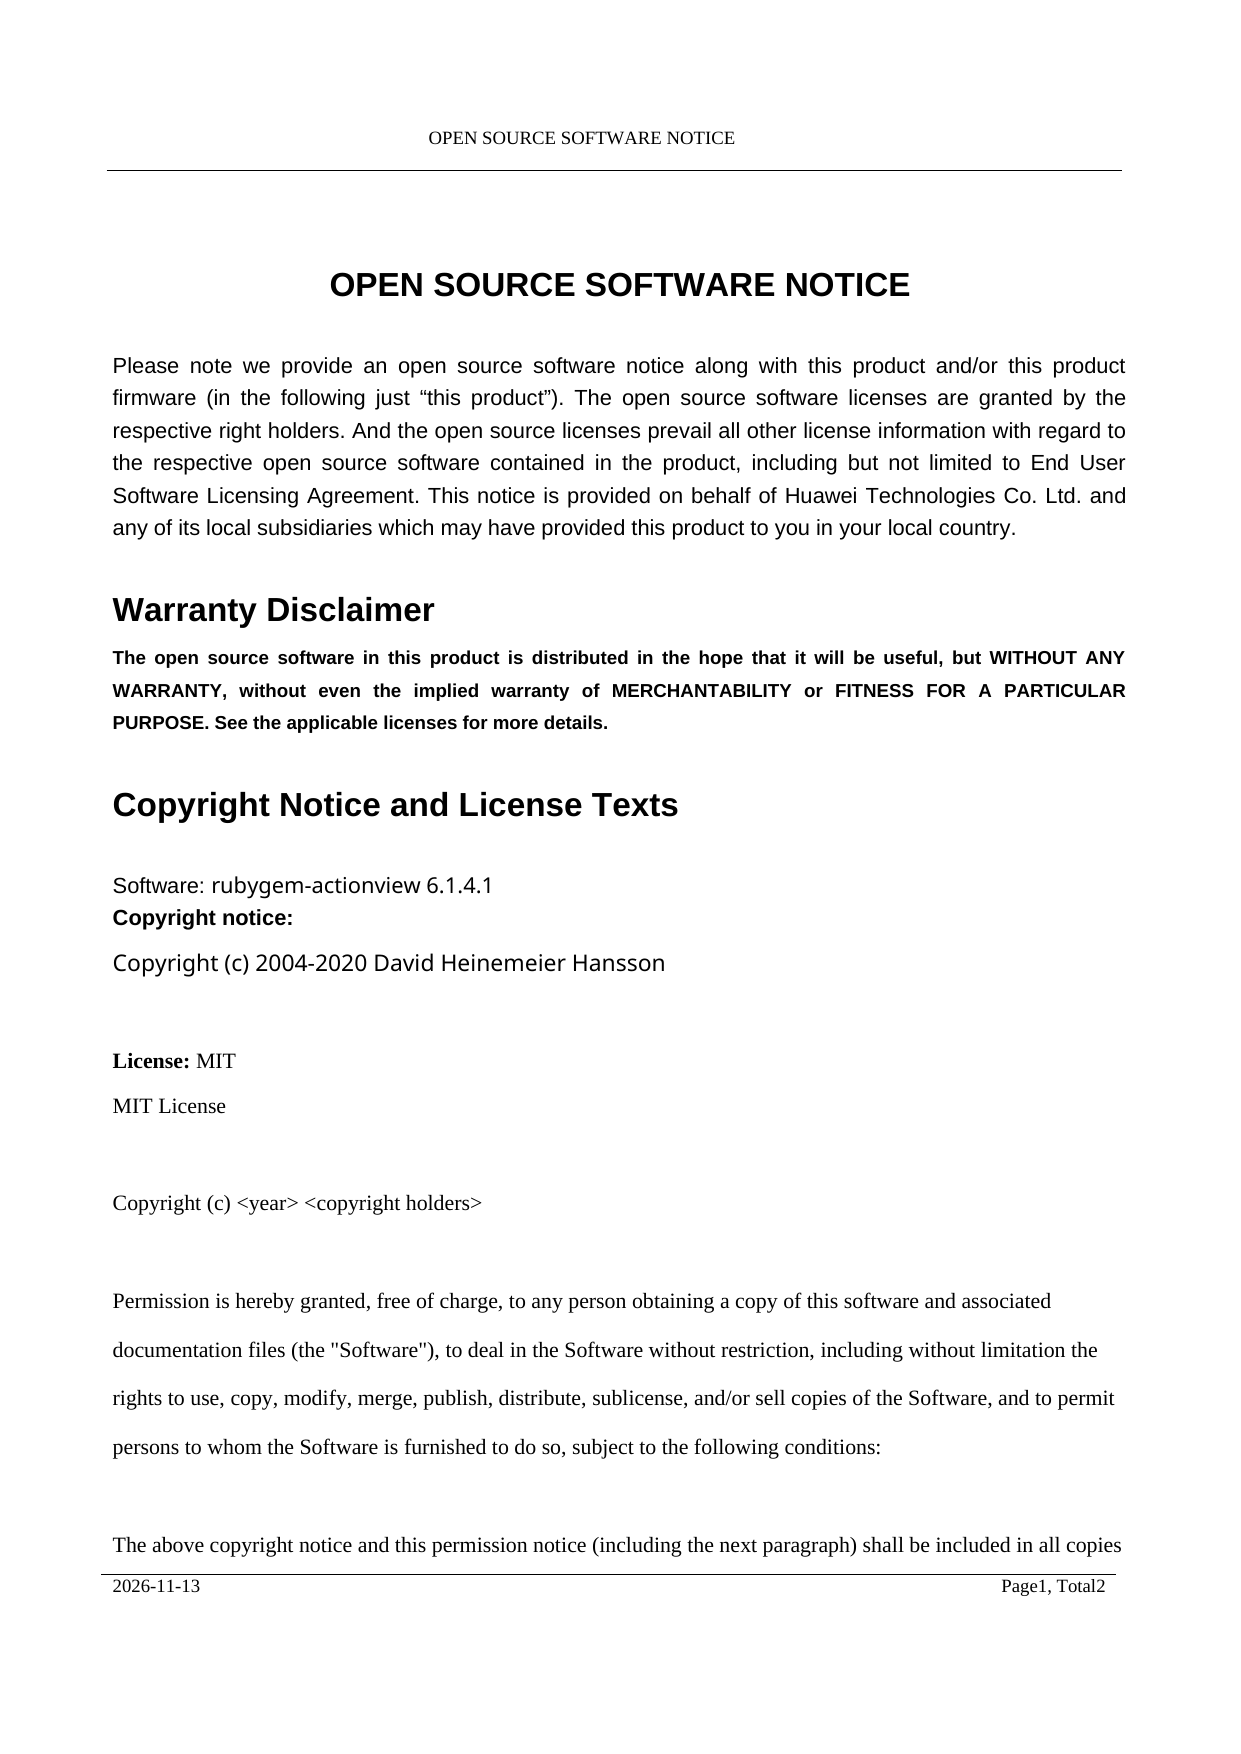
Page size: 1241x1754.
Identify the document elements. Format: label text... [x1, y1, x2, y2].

text OPEN SOURCE SOFTWARE NOTICE [112, 251, 1128, 316]
text Copyright notice: [112, 901, 1128, 934]
text License: MIT [112, 1044, 1128, 1077]
text Warranty Disclaimer [112, 576, 1128, 641]
text The open source software in this product is distributed in the hope that it will be useful, but WITHOUT ANY WARRANTY, without even the implied warranty of MERCHANTABILITY or FITNESS FOR A PARTICULAR PURPOSE. See the applicable licenses for more details. [112, 641, 1128, 739]
text Please note we provide an open source software notice along with this product and/or this product firmware (in the following just “this product”). The open source software licenses are granted by the respective right holders. And the open source licenses prevail all other license information with regard to the respective open source software contained in the product, including but not limited to End User Software Licensing Agreement. This notice is provided on behalf of Huawei Technologies Co. Ltd. and any of its local subsidiaries which may have provided this product to you in your local country. [112, 349, 1128, 544]
text Copyright Notice and License Texts [112, 771, 1128, 836]
text Copyright (c) 2004-2020 David Heinemeier Hansson [112, 947, 1128, 1028]
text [112, 1089, 1128, 1560]
text Software: rubygem-actionview 6.1.4.1 [112, 869, 1128, 901]
